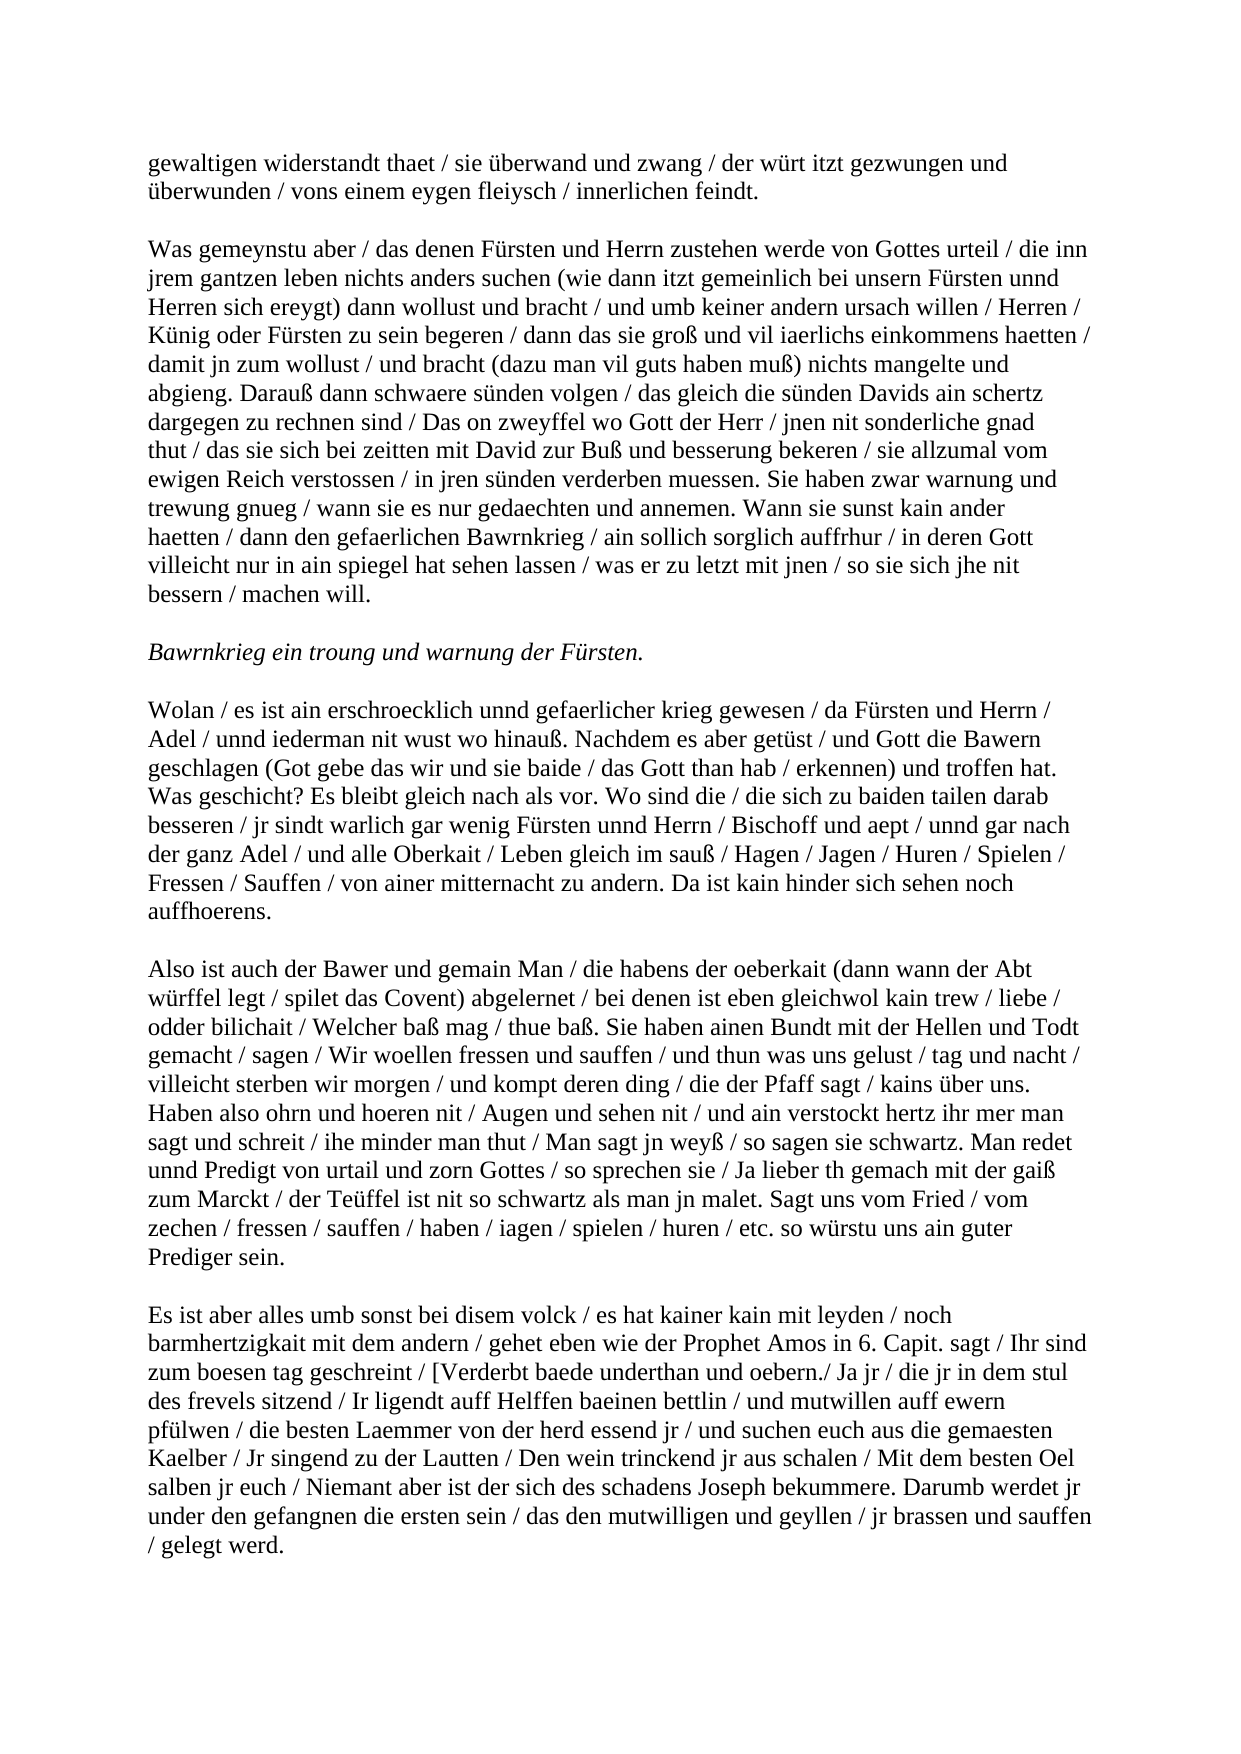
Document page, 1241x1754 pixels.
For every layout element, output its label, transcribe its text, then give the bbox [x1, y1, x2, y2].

text Bawrnkrieg ein troung und warnung der Fürsten. [148, 637, 1093, 666]
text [148, 148, 1093, 205]
text Wolan / es ist ain erschroecklich unnd gefaerlicher krieg gewesen / da Fürsten und Herrn / Adel / unnd iederman nit wust wo hinauß. Nachdem es aber getüst / und Gott die Bawern geschlagen (Got gebe das wir und sie baide / das Gott than hab / erkennen) und troffen hat. Was geschicht? Es bleibt gleich nach als vor. Wo sind die / die sich zu baiden tailen darab besseren / jr sindt warlich gar wenig Fürsten unnd Herrn / Bischoff und aept / unnd gar nach der ganz Adel / und alle Oberkait / Leben gleich im sauß / Hagen / Jagen / Huren / Spielen / Fressen / Sauffen / von ainer mitternacht zu andern. Da ist kain hinder sich sehen noch auffhoerens. [148, 695, 1093, 925]
text Was gemeynstu aber / das denen Fürsten und Herrn zustehen werde von Gottes urteil / die inn jrem gantzen leben nichts anders suchen (wie dann itzt gemeinlich bei unsern Fürsten unnd Herren sich ereygt) dann wollust und bracht / und umb keiner andern ursach willen / Herren / Künig oder Fürsten zu sein begeren / dann das sie groß und vil iaerlichs einkommens haetten / damit jn zum wollust / und bracht (dazu man vil guts haben muß) nichts mangelte und abgieng. Darauß dann schwaere sünden volgen / das gleich die sünden Davids ain schertz dargegen zu rechnen sind / Das on zweyffel wo Gott der Herr / jnen nit sonderliche gnad thut / das sie sich bei zeitten mit David zur Buß und besserung bekeren / sie allzumal vom ewigen Reich verstossen / in jren sünden verderben muessen. Sie haben zwar warnung und trewung gnueg / wann sie es nur gedaechten und annemen. Wann sie sunst kain ander haetten / dann den gefaerlichen Bawrnkrieg / ain sollich sorglich auffrhur / in deren Gott villeicht nur in ain spiegel hat sehen lassen / was er zu letzt mit jnen / so sie sich jhe nit bessern / machen will. [148, 234, 1093, 608]
text Also ist auch der Bawer und gemain Man / die habens der oeberkait (dann wann der Abt würffel legt / spilet das Covent) abgelernet / bei denen ist eben gleichwol kain trew / liebe / odder bilichait / Welcher baß mag / thue baß. Sie haben ainen Bundt mit der Hellen und Todt gemacht / sagen / Wir woellen fressen und sauffen / und thun was uns gelust / tag und nacht / villeicht sterben wir morgen / und kompt deren ding / die der Pfaff sagt / kains über uns. Haben also ohrn und hoeren nit / Augen und sehen nit / und ain verstockt hertz ihr mer man sagt und schreit / ihe minder man thut / Man sagt jn weyß / so sagen sie schwartz. Man redet unnd Predigt von urtail und zorn Gottes / so sprechen sie / Ja lieber th gemach mit der gaiß zum Marckt / der Teüffel ist nit so schwartz als man jn malet. Sagt uns vom Fried / vom zechen / fressen / sauffen / haben / iagen / spielen / huren / etc. so würstu uns ain guter Prediger sein. [148, 954, 1093, 1271]
text Es ist aber alles umb sonst bei disem volck / es hat kainer kain mit leyden / noch barmhertzigkait mit dem andern / gehet eben wie der Prophet Amos in 6. Capit. sagt / Ihr sind zum boesen tag geschreint / [Verderbt baede underthan und oebern./ Ja jr / die jr in dem stul des frevels sitzend / Ir ligendt auff Helffen baeinen bettlin / und mutwillen auff ewern pfülwen / die besten Laemmer von der herd essend jr / und suchen euch aus die gemaesten Kaelber / Jr singend zu der Lautten / Den wein trinckend jr aus schalen / Mit dem besten Oel salben jr euch / Niemant aber ist der sich des schadens Joseph bekummere. Darumb werdet jr under den gefangnen die ersten sein / das den mutwilligen und geyllen / jr brassen und sauffen / gelegt werd. [148, 1300, 1093, 1558]
